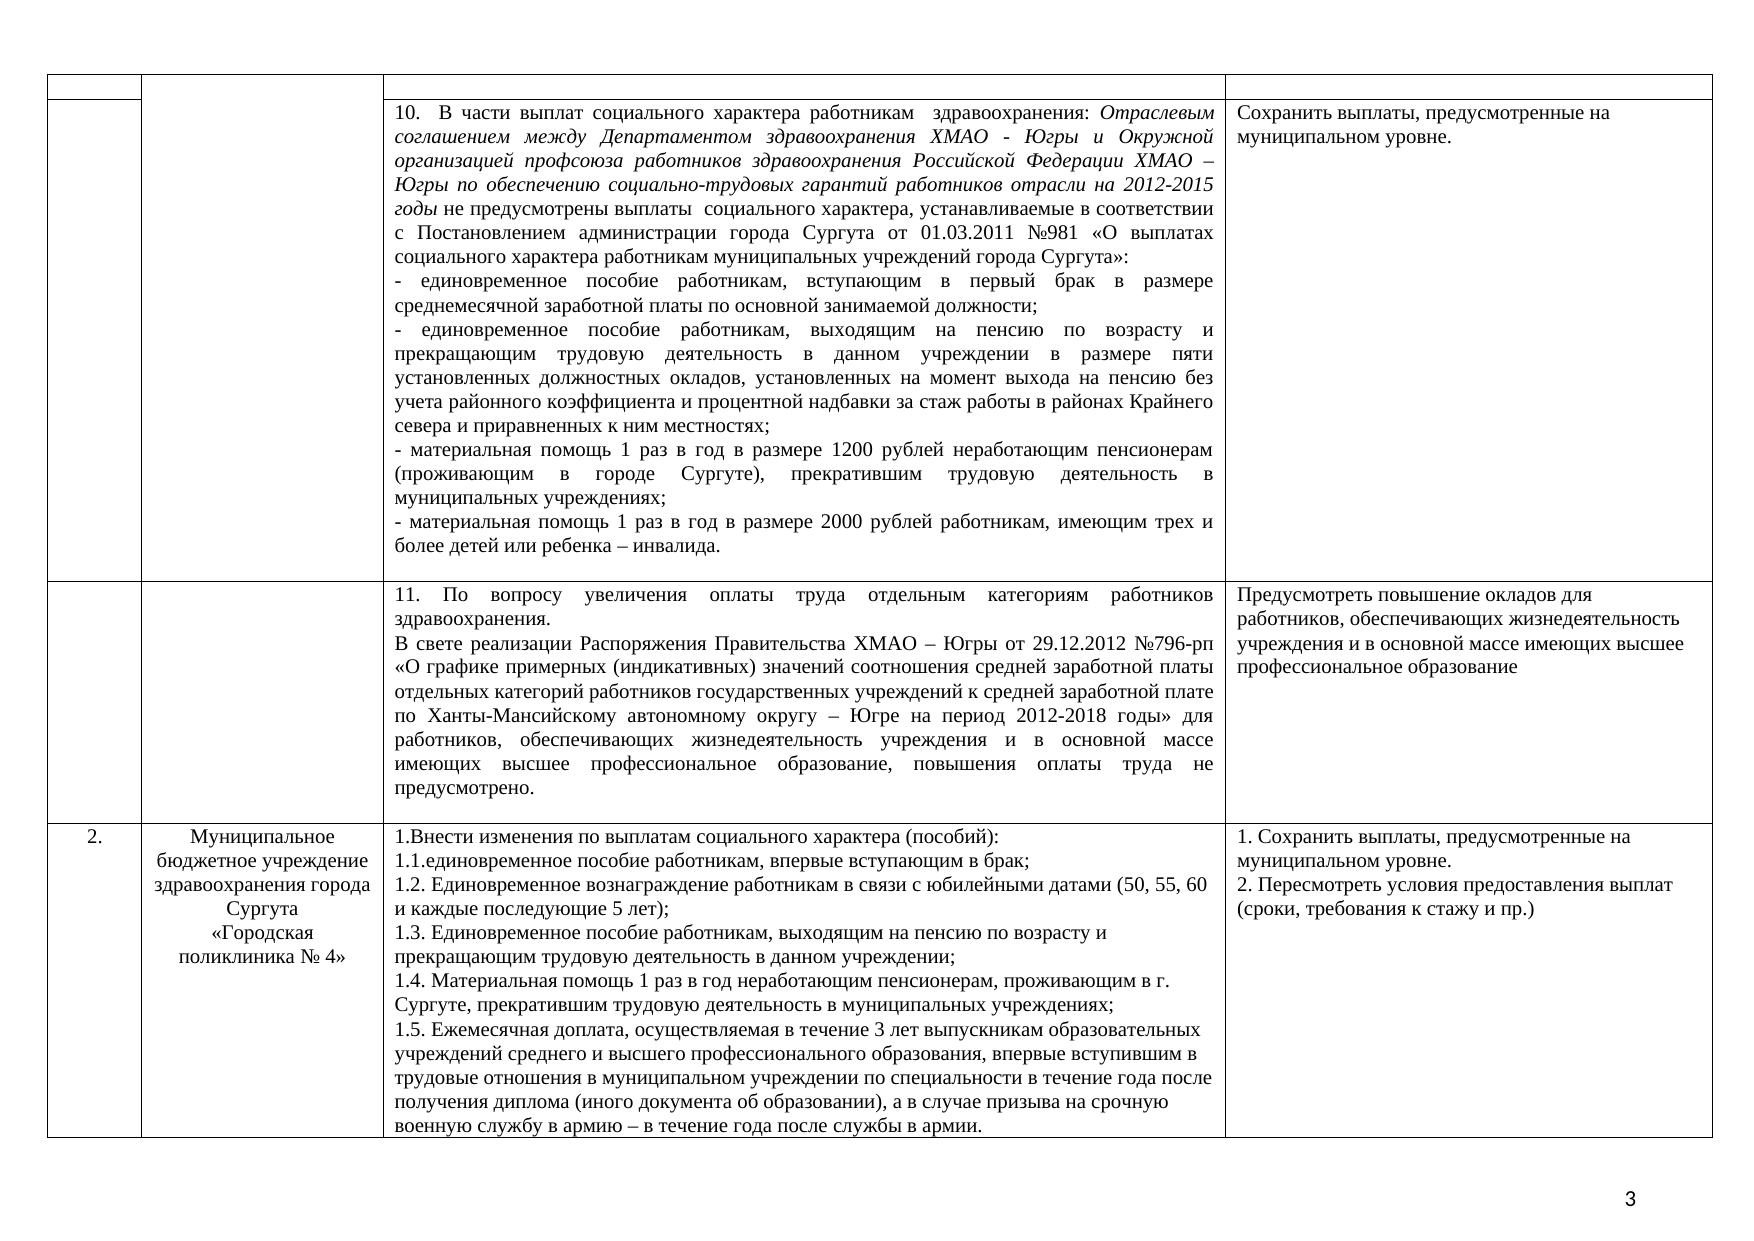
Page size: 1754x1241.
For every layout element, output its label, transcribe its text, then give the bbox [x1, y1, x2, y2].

table_cell [142, 582, 383, 823]
table_cell [48, 582, 141, 823]
table_cell 2. [48, 824, 141, 1137]
table_cell Предусмотреть повышение окладов для работников, обеспечивающих жизнедеятельность учреждения и в основной массе имеющих высшее профессиональное образование [1226, 582, 1712, 823]
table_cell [142, 824, 383, 1137]
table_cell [384, 824, 1225, 1137]
table_cell 10. В части выплат социального характера работникам здравоохранения: Отраслевым соглашением между Департаментом здравоохранения ХМАО - Югры и Окружной организацией профсоюза работников здравоохранения Российской Федерации ХМАО – Югры по обеспечению социально-трудовых гарантий работников отрасли на 2012-2015 годы не предусмотрены выплаты социального характера, устанавливаемые в соответствии с Постановлением администрации города Сургута от 01.03.2011 №981 «О выплатах социального характера работникам муниципальных учреждений города Сургута»: - единовременное пособие работникам, вступающим в первый брак в размере среднемесячной заработной платы по основной занимаемой должности; - единовременное пособие работникам, выходящим на пенсию по возрасту и прекращающим трудовую деятельность в данном учреждении в размере пяти установленных должностных окладов, установленных на момент выхода на пенсию без учета районного коэффициента и процентной надбавки за стаж работы в районах Крайнего севера и приравненных к ним местностях; - материальная помощь 1 раз в год в размере 1200 рублей неработающим пенсионерам (проживающим в городе Сургуте), прекратившим трудовую деятельность в муниципальных учреждениях; - материальная помощь 1 раз в год в размере 2000 рублей работникам, имеющим трех и более детей или ребенка – инвалида. [384, 100, 1225, 581]
table_cell 11. По вопросу увеличения оплаты труда отдельным категориям работников здравоохранения. В свете реализации Распоряжения Правительства ХМАО – Югры от 29.12.2012 №796-рп «О графике примерных (индикативных) значений соотношения средней заработной платы отдельных категорий работников государственных учреждений к средней заработной плате по Ханты-Мансийскому автономному округу – Югре на период 2012-2018 годы» для работников, обеспечивающих жизнедеятельность учреждения и в основной массе имеющих высшее профессиональное образование, повышения оплаты труда не предусмотрено. [384, 582, 1225, 823]
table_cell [1226, 824, 1712, 1137]
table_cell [384, 75, 1225, 99]
table_cell Сохранить выплаты, предусмотренные на муниципальном уровне. [1226, 100, 1712, 581]
table_cell [48, 75, 141, 99]
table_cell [1226, 75, 1712, 99]
table_cell [48, 100, 141, 581]
